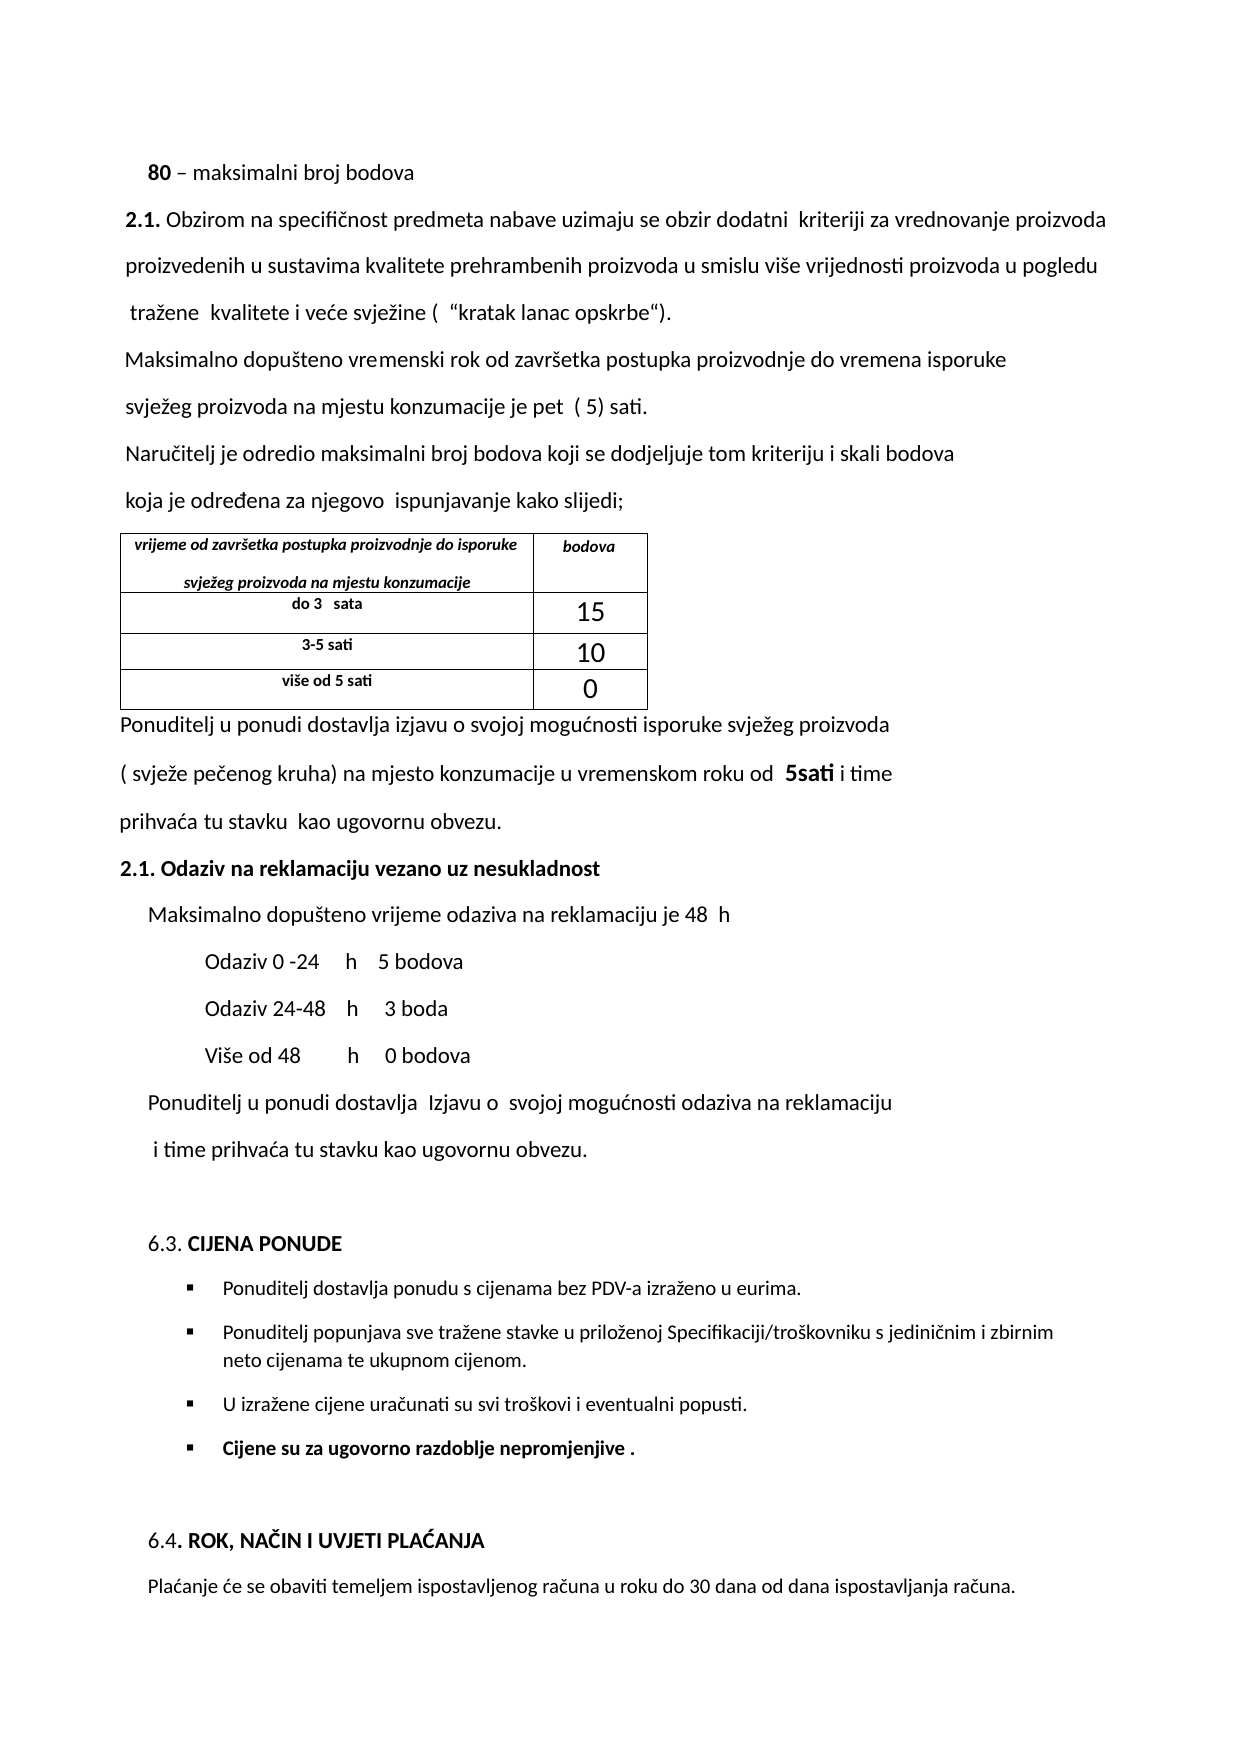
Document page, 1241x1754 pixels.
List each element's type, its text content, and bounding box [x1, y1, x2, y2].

text Odaziv 24-48 h 3 boda [148, 994, 1093, 1022]
list U izražene cijene uračunati su svi troškovi i eventualni popusti. [185, 1391, 1093, 1416]
text 6.4. ROK, NAČIN I UVJETI PLAĆANJA [148, 1526, 1093, 1554]
list Ponuditelj dostavlja ponudu s cijenama bez PDV-a izraženo u eurima. [185, 1276, 1093, 1301]
text Ponuditelj u ponudi dostavlja Izjavu o svojoj mogućnosti odaziva na reklamaciju [148, 1088, 1093, 1116]
list Ponuditelj popunjava sve tražene stavke u priloženoj Specifikaciji/troškovniku s jediničnim i zbirnim neto cijenama te ukupnom cijenom. [185, 1319, 1093, 1372]
text Više od 48 h 0 bodova [148, 1041, 1093, 1069]
text 6.3. CIJENA PONUDE [148, 1229, 1093, 1257]
table_header 2.1. Obzirom na specifičnost predmeta nabave uzimaju se obzir dodatni kriteriji za vrednovanje proizvoda proizvedenih u sustavima kvalitete prehrambenih proizvoda u smislu više vrijednosti proizvoda u pogledu tražene kvalitete i veće svježine ( “kratak lanac opskrbe“). Maksimalno dopušteno vremenski rok od završetka postupka proizvodnje do vremena isporuke svježeg proizvoda na mjestu konzumacije je pet ( 5) sati. Naručitelj je odredio maksimalni broj bodova koji se dodjeljuje tom kriteriju i skali bodova koja je određena za njegovo ispunjavanje kako slijedi; Ponuditelj u ponudi dostavlja izjavu o svojoj mogućnosti isporuke svježeg proizvoda ( svježe pečenog kruha) na mjesto konzumacije u vremenskom roku od 5sati i time prihvaća tu stavku kao ugovornu obvezu. 2.1. Odaziv na reklamaciju vezano uz nesukladnost [0, 205, 1239, 901]
text 80 – maksimalni broj bodova [148, 158, 1093, 186]
text Odaziv 0 -24 h 5 bodova [148, 947, 1093, 975]
text Plaćanje će se obaviti temeljem ispostavljenog računa u roku do 30 dana od dana ispostavljanja računa. [148, 1573, 1093, 1598]
text i time prihvaća tu stavku kao ugovornu obvezu. [148, 1135, 1093, 1163]
text Maksimalno dopušteno vrijeme odaziva na reklamaciju je 48 h [148, 901, 1093, 928]
list Cijene su za ugovorno razdoblje nepromjenjive . [185, 1435, 1093, 1461]
